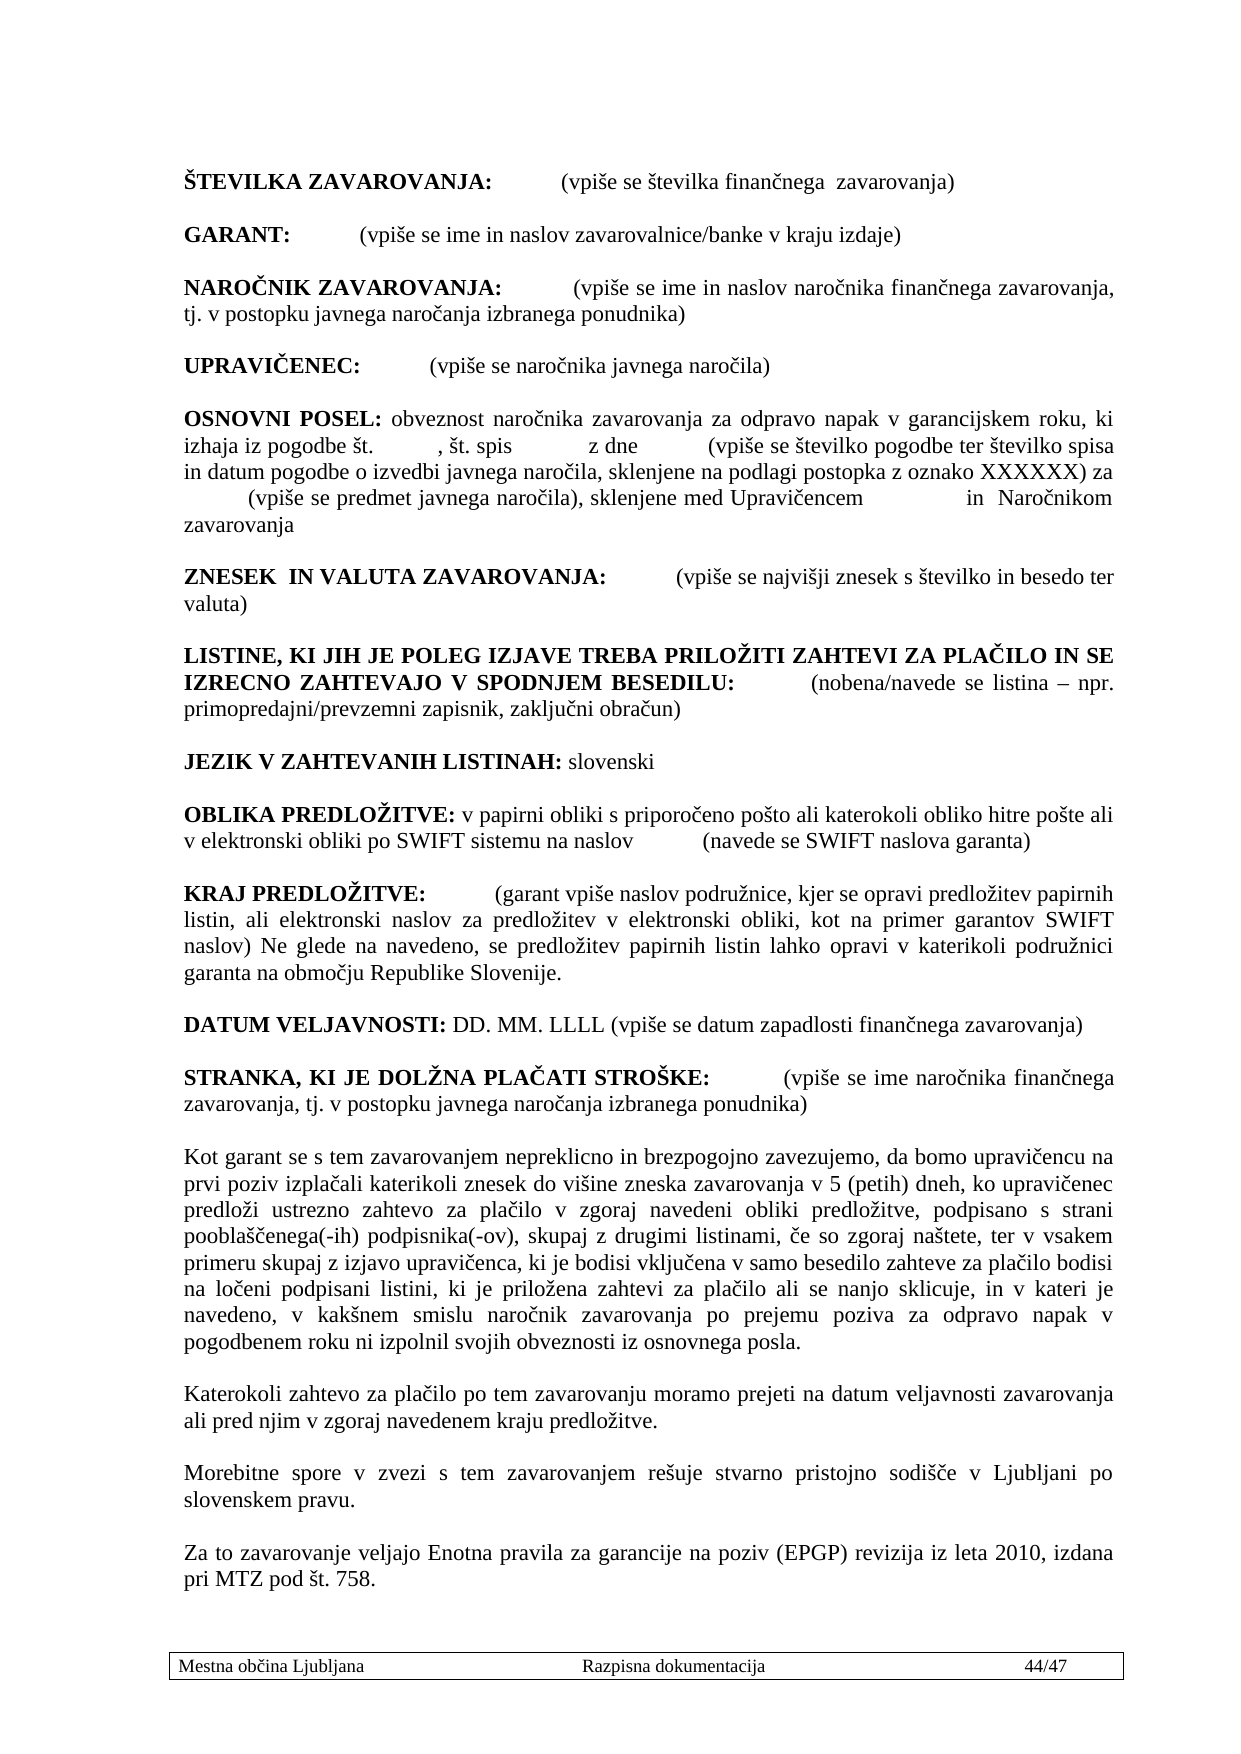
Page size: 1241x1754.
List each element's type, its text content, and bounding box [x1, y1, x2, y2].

text DATUM VELJAVNOSTI: DD. MM. LLLL (vpiše se datum zapadlosti finančnega zavarovanja) [184, 1011, 1115, 1038]
text ZNESEK IN VALUTA ZAVAROVANJA: (vpiše se najvišji znesek s številko in besedo ter valuta) [184, 563, 1115, 616]
text Za to zavarovanje veljajo Enotna pravila za garancije na poziv (EPGP) revizija iz leta 2010, izdana pri MTZ pod št. 758. [184, 1538, 1115, 1591]
text Morebitne spore v zvezi s tem zavarovanjem rešuje stvarno pristojno sodišče v Ljubljani po slovenskem pravu. [184, 1459, 1115, 1512]
text NAROČNIK ZAVAROVANJA: (vpiše se ime in naslov naročnika finančnega zavarovanja, tj. v postopku javnega naročanja izbranega ponudnika) [184, 273, 1115, 326]
text STRANKA, KI JE DOLŽNA PLAČATI STROŠKE: (vpiše se ime naročnika finančnega zavarovanja, tj. v postopku javnega naročanja izbranega ponudnika) [184, 1064, 1115, 1117]
text KRAJ PREDLOŽITVE: (garant vpiše naslov podružnice, kjer se opravi predložitev papirnih listin, ali elektronski naslov za predložitev v elektronski obliki, kot na primer garantov SWIFT naslov) Ne glede na navedeno, se predložitev papirnih listin lahko opravi v katerikoli podružnici garanta na območju Republike Slovenije. [184, 880, 1115, 985]
text OSNOVNI POSEL: obveznost naročnika zavarovanja za odpravo napak v garancijskem roku, ki izhaja iz pogodbe št. , št. spis z dne (vpiše se številko pogodbe ter številko spisa in datum pogodbe o izvedbi javnega naročila, sklenjene na podlagi postopka z oznako XXXXXX) za (vpiše se predmet javnega naročila), sklenjene med Upravičencem in Naročnikom zavarovanja [184, 405, 1115, 537]
text Kot garant se s tem zavarovanjem nepreklicno in brezpogojno zavezujemo, da bomo upravičencu na prvi poziv izplačali katerikoli znesek do višine zneska zavarovanja v 5 (petih) dneh, ko upravičenec predloži ustrezno zahtevo za plačilo v zgoraj navedeni obliki predložitve, podpisano s strani pooblaščenega(-ih) podpisnika(-ov), skupaj z drugimi listinami, če so zgoraj naštete, ter v vsakem primeru skupaj z izjavo upravičenca, ki je bodisi vključena v samo besedilo zahteve za plačilo bodisi na ločeni podpisani listini, ki je priložena zahtevi za plačilo ali se nanjo sklicuje, in v kateri je navedeno, v kakšnem smislu naročnik zavarovanja po prejemu poziva za odpravo napak v pogodbenem roku ni izpolnil svojih obveznosti iz osnovnega posla. [184, 1143, 1115, 1354]
text UPRAVIČENEC: (vpiše se naročnika javnega naročila) [184, 353, 1115, 379]
text GARANT: (vpiše se ime in naslov zavarovalnice/banke v kraju izdaje) [184, 221, 1115, 247]
text ŠTEVILKA ZAVAROVANJA: (vpiše se številka finančnega zavarovanja) [184, 168, 1115, 194]
text JEZIK V ZAHTEVANIH LISTINAH: slovenski [184, 748, 1115, 774]
text LISTINE, KI JIH JE POLEG IZJAVE TREBA PRILOŽITI ZAHTEVI ZA PLAČILO IN SE IZRECNO ZAHTEVAJO V SPODNJEM BESEDILU: (nobena/navede se listina – npr. primopredajni/prevzemni zapisnik, zaključni obračun) [184, 642, 1115, 722]
text Katerokoli zahtevo za plačilo po tem zavarovanju moramo prejeti na datum veljavnosti zavarovanja ali pred njim v zgoraj navedenem kraju predložitve. [184, 1380, 1115, 1433]
text OBLIKA PREDLOŽITVE: v papirni obliki s priporočeno pošto ali katerokoli obliko hitre pošte ali v elektronski obliki po SWIFT sistemu na naslov (navede se SWIFT naslova garanta) [184, 801, 1115, 853]
